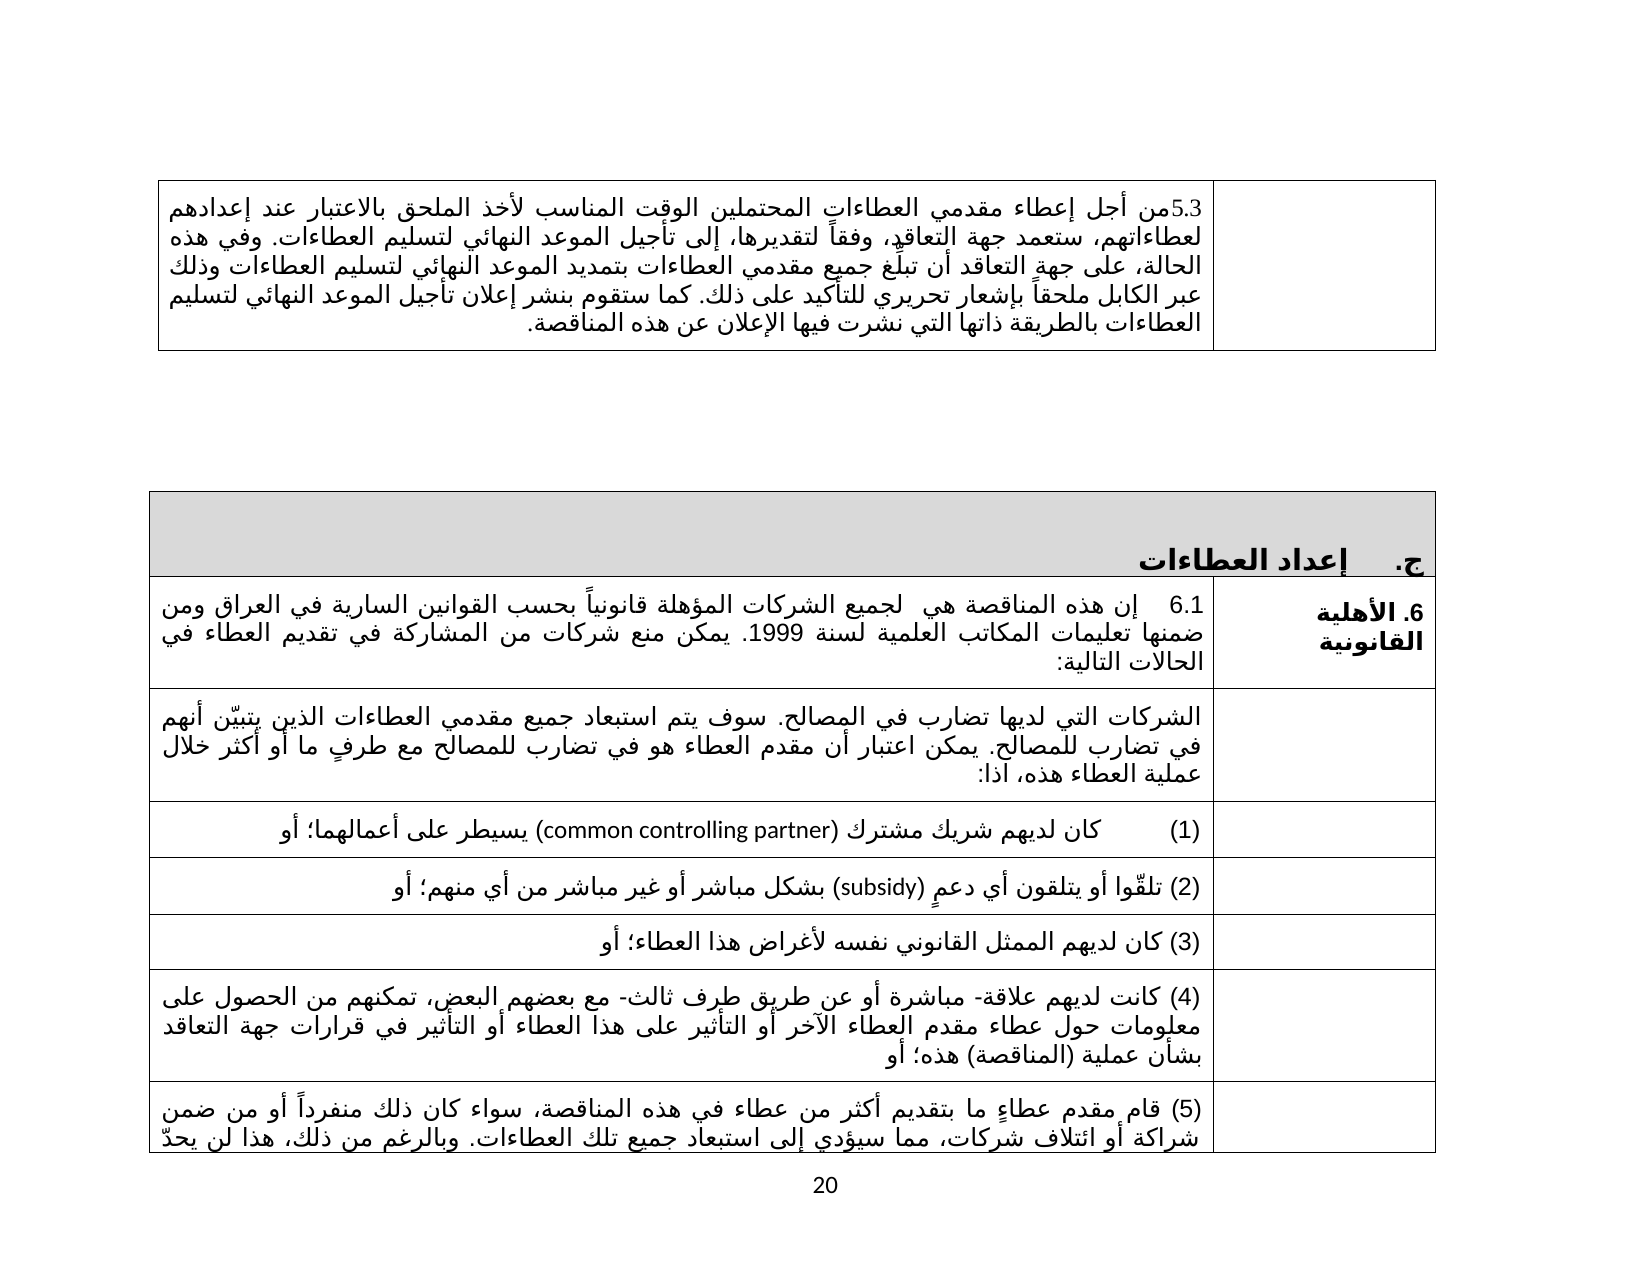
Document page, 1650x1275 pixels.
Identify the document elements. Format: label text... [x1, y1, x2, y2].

table_cell (2) تلقّوا أو يتلقون أي دعمٍ (subsidy) بشكل مباشر أو غير مباشر من أي منهم؛ أو [150, 858, 1213, 914]
table_cell الشركات التي لديها تضارب في المصالح. سوف يتم استبعاد جميع مقدمي العطاءات الذين يتبيّن أنهم في تضارب للمصالح. يمكن اعتبار أن مقدم العطاء هو في تضارب للمصالح مع طرفٍ ما أو أكثر خلال عملية العطاء هذه، اذا: [150, 689, 1213, 801]
table_cell (4) كانت لديهم علاقة- مباشرة أو عن طريق طرف ثالث- مع بعضهم البعض، تمكنهم من الحصول على معلومات حول عطاء مقدم العطاء الآخر أو التأثير على هذا العطاء أو التأثير في قرارات جهة التعاقد بشأن عملية (المناقصة) هذه؛ أو [150, 970, 1213, 1081]
table_header ج. إعداد العطاءات [150, 492, 1435, 576]
table_cell (1) كان لديهم شريك مشترك (common controlling partner) يسيطر على أعمالهما؛ أو [150, 802, 1213, 857]
table_cell [1214, 915, 1435, 968]
table_cell [1214, 181, 1435, 350]
table_cell 6.1 إن هذه المناقصة هي لجميع الشركات المؤهلة قانونياً بحسب القوانين السارية في العراق ومن ضمنها تعليمات المكاتب العلمية لسنة 1999. يمكن منع شركات من المشاركة في تقديم العطاء في الحالات التالية: [150, 577, 1213, 688]
table_cell 5.3من أجل إعطاء مقدمي العطاءات المحتملين الوقت المناسب لأخذ الملحق بالاعتبار عند إعدادهم لعطاءاتهم، ستعمد جهة التعاقد، وفقاً لتقديرها، إلى تأجيل الموعد النهائي لتسليم العطاءات. وفي هذه الحالة، على جهة التعاقد أن تبلِّغ جميع مقدمي العطاءات بتمديد الموعد النهائي لتسليم العطاءات وذلك عبر الكابل ملحقاً بإشعار تحريري للتأكيد على ذلك. كما ستقوم بنشر إعلان تأجيل الموعد النهائي لتسليم العطاءات بالطريقة ذاتها التي نشرت فيها الإعلان عن هذه المناقصة. [159, 181, 1213, 350]
table_cell 6. الأهلية القانونية [1214, 577, 1435, 688]
table_cell [1214, 858, 1435, 914]
table_cell [1214, 689, 1435, 801]
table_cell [150, 1082, 1213, 1152]
table_cell (3) كان لديهم الممثل القانوني نفسه لأغراض هذا العطاء؛ أو [150, 915, 1213, 968]
table_cell [1214, 970, 1435, 1081]
table_cell [1214, 802, 1435, 857]
table_cell [1214, 1082, 1435, 1152]
